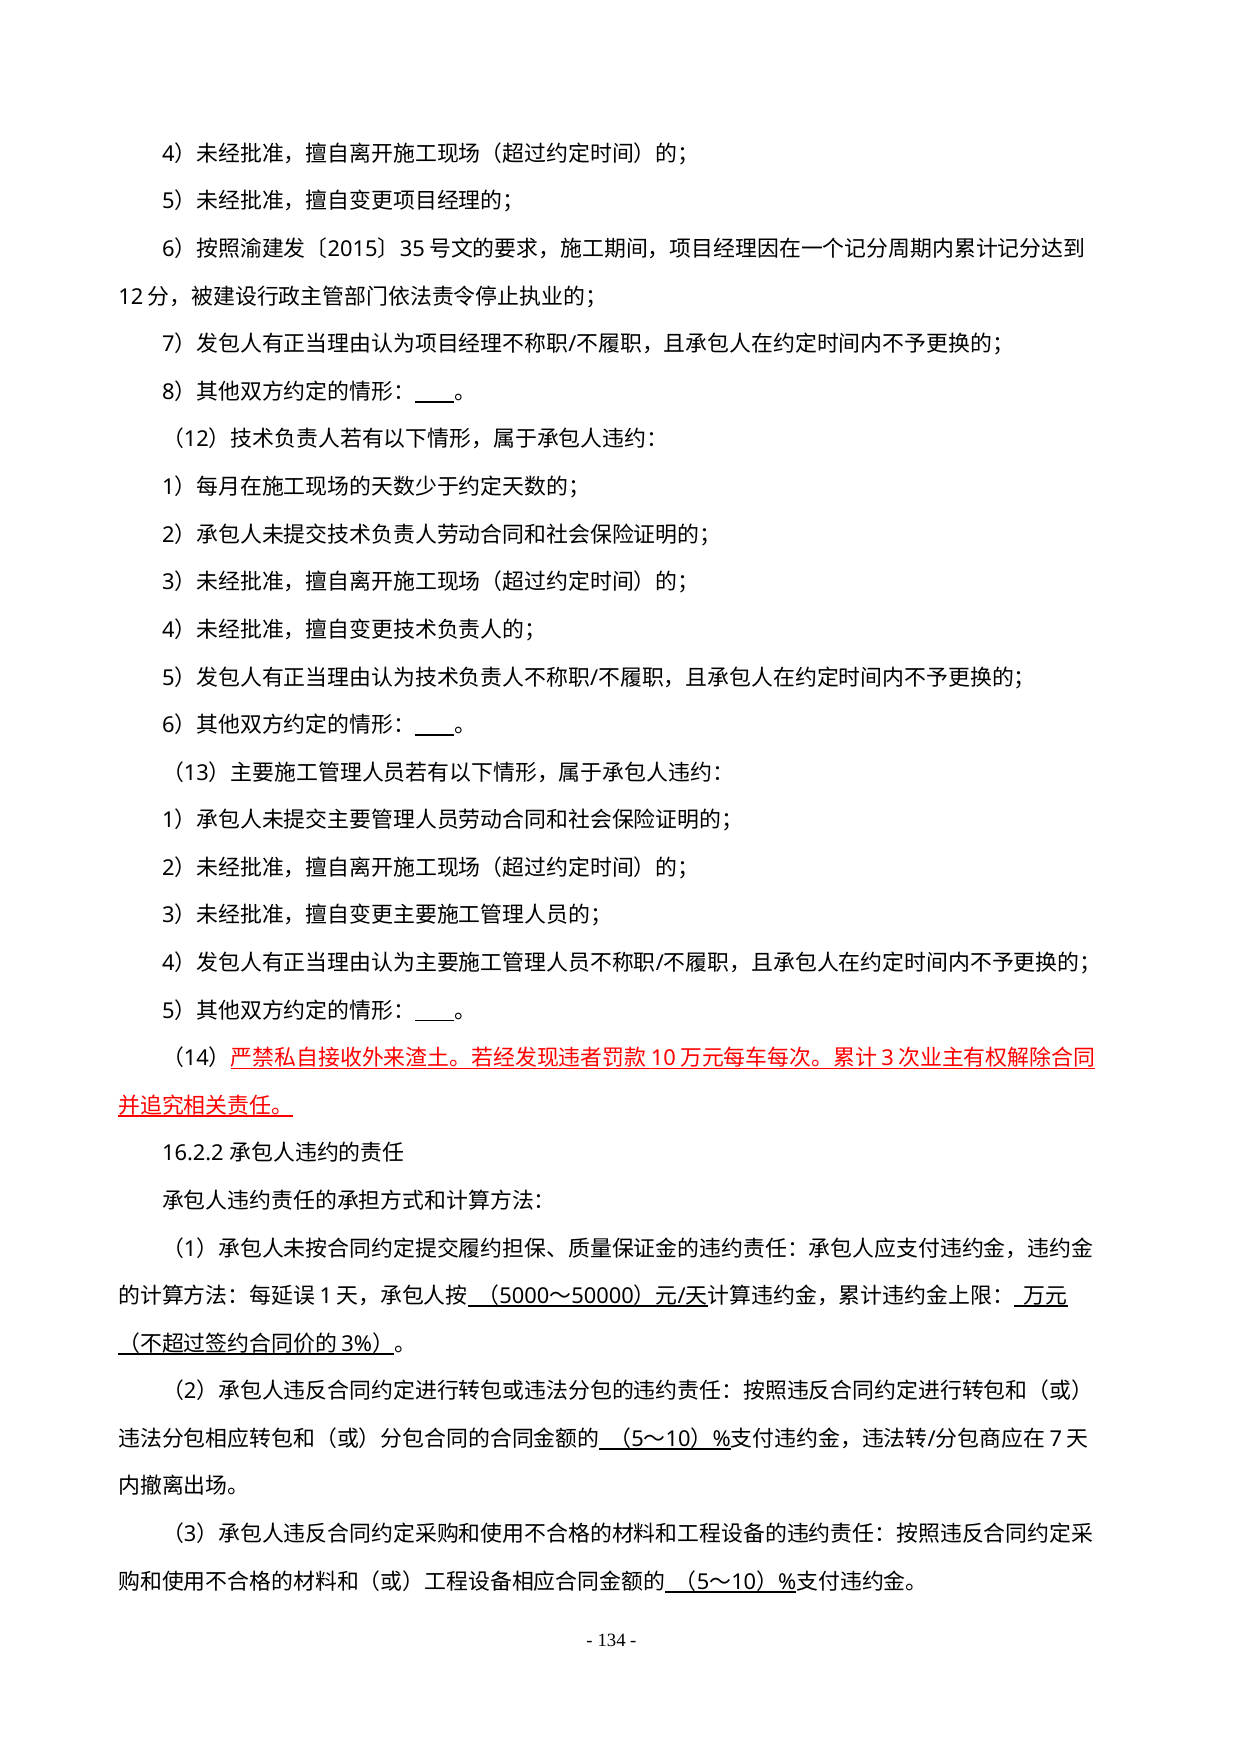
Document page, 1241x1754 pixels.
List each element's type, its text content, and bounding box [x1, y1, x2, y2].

text 8）其他双方约定的情形： 。 [118, 374, 1104, 406]
text （3）承包人违反合同约定采购和使用不合格的材料和工程设备的违约责任：按照违反合同约定采购和使用不合格的材料和（或）工程设备相应合同金额的 （5～10）%支付违约金。 [118, 1516, 1104, 1595]
text （13）主要施工管理人员若有以下情形，属于承包人违约： [118, 755, 1104, 786]
text 承包人违约责任的承担方式和计算方法： [118, 1183, 1104, 1215]
text 4）发包人有正当理由认为主要施工管理人员不称职/不履职，且承包人在约定时间内不予更换的； [118, 945, 1104, 977]
text （2）承包人违反合同约定进行转包或违法分包的违约责任：按照违反合同约定进行转包和（或）违法分包相应转包和（或）分包合同的合同金额的 （5～10）%支付违约金，违法转/分包商应在7天内撤离出场。 [118, 1373, 1104, 1500]
text 1）每月在施工现场的天数少于约定天数的； [118, 469, 1104, 501]
text 2）承包人未提交技术负责人劳动合同和社会保险证明的； [118, 517, 1104, 548]
text 16.2.2 承包人违约的责任 [118, 1135, 1104, 1167]
text 3）未经批准，擅自变更主要施工管理人员的； [118, 897, 1104, 929]
text 4）未经批准，擅自离开施工现场（超过约定时间）的； [118, 136, 1104, 168]
text 1）承包人未提交主要管理人员劳动合同和社会保险证明的； [118, 802, 1104, 834]
text （1）承包人未按合同约定提交履约担保、质量保证金的违约责任：承包人应支付违约金，违约金的计算方法：每延误1天，承包人按 （5000～50000）元/天计算违约金，累计违约金上限： 万元（不超过签约合同价的3%）。 [118, 1231, 1104, 1357]
text 6）其他双方约定的情形： 。 [118, 707, 1104, 739]
text 5）其他双方约定的情形： 。 [118, 993, 1104, 1024]
text （14）严禁私自接收外来渣土。若经发现违者罚款10万元每车每次。累计3次业主有权解除合同并追究相关责任。 [118, 1040, 1104, 1119]
text 5）发包人有正当理由认为技术负责人不称职/不履职，且承包人在约定时间内不予更换的； [118, 659, 1104, 691]
text 5）未经批准，擅自变更项目经理的； [118, 183, 1104, 215]
text 6）按照渝建发〔2015〕35号文的要求，施工期间，项目经理因在一个记分周期内累计记分达到12分，被建设行政主管部门依法责令停止执业的； [118, 231, 1104, 310]
text 3）未经批准，擅自离开施工现场（超过约定时间）的； [118, 564, 1104, 596]
text 4）未经批准，擅自变更技术负责人的； [118, 612, 1104, 644]
text （12）技术负责人若有以下情形，属于承包人违约： [118, 421, 1104, 453]
text 2）未经批准，擅自离开施工现场（超过约定时间）的； [118, 850, 1104, 882]
text 7）发包人有正当理由认为项目经理不称职/不履职，且承包人在约定时间内不予更换的； [118, 326, 1104, 358]
